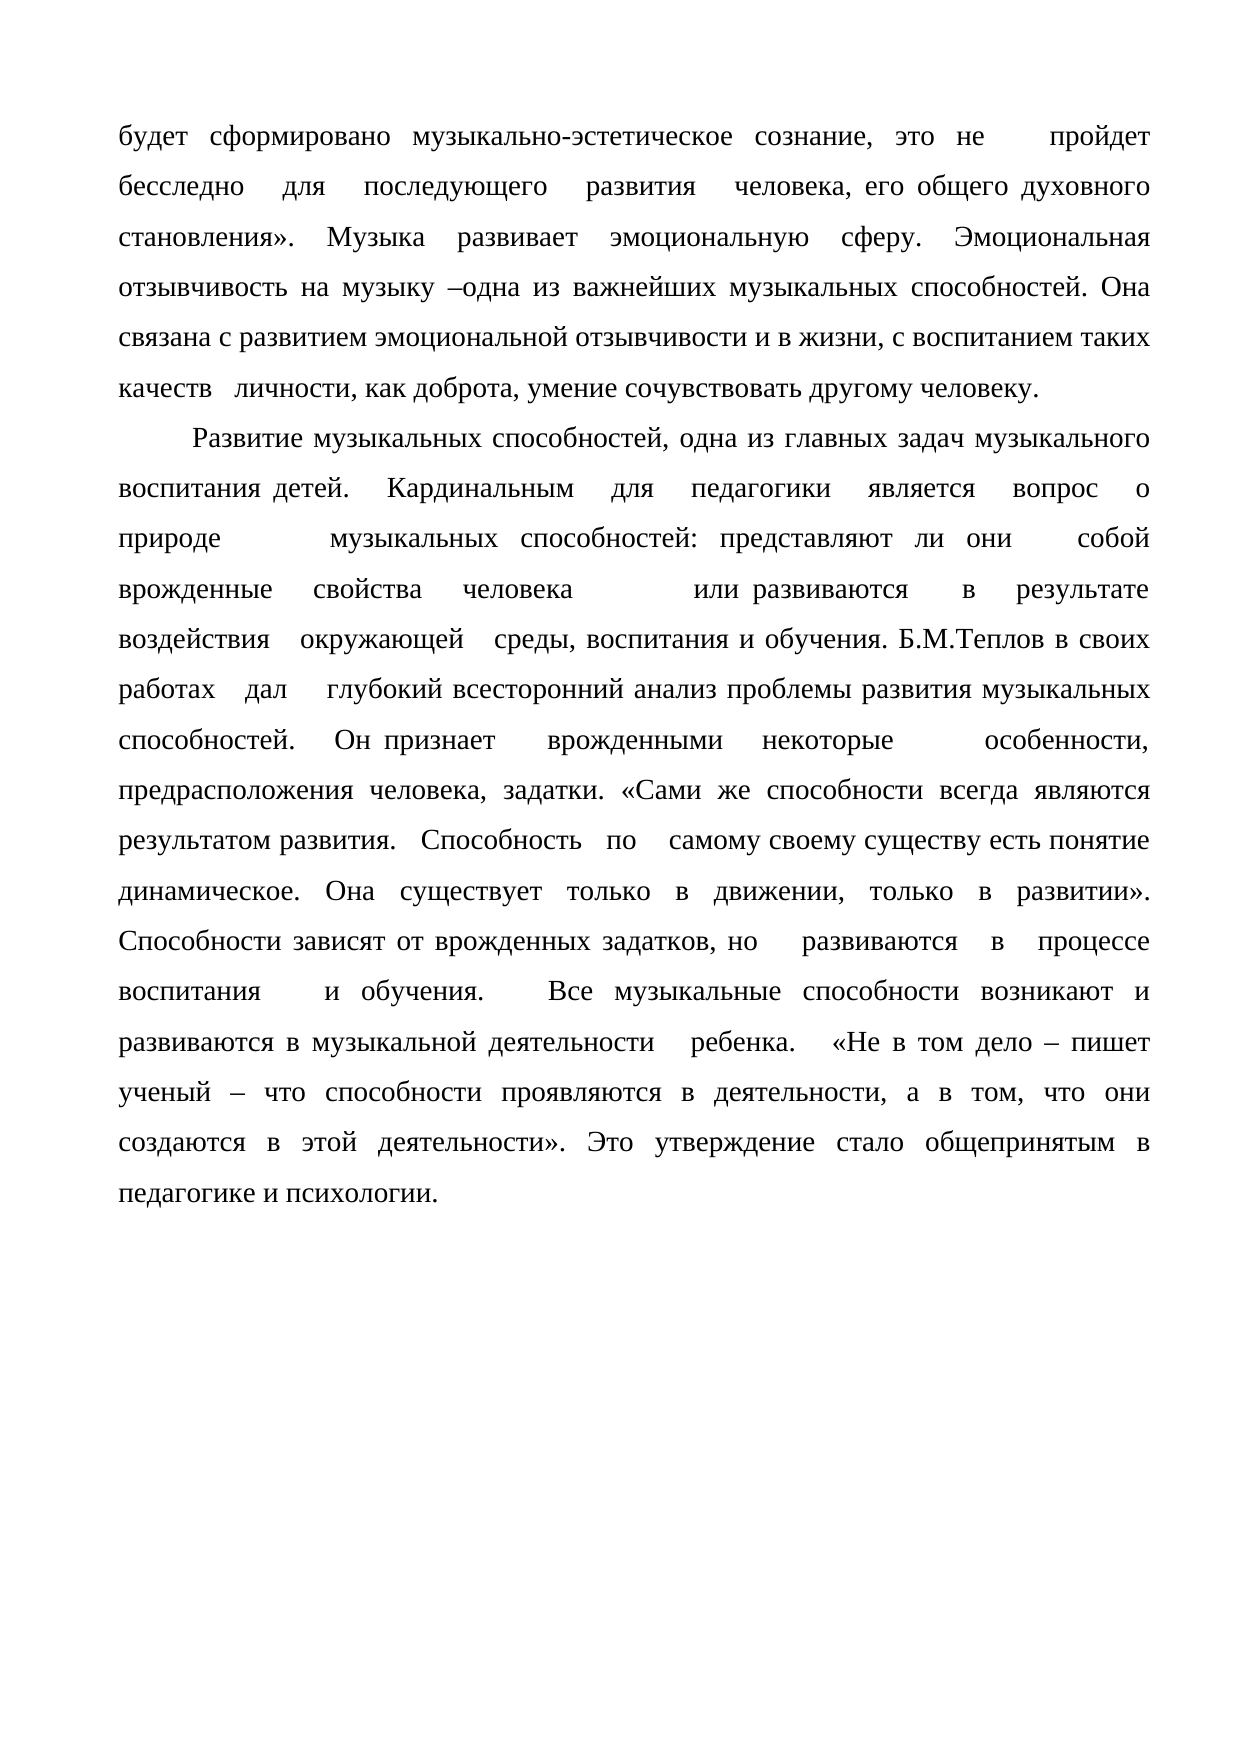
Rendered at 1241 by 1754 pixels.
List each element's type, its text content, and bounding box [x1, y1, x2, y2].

text Развитие музыкальных способностей, одна из главных задач музыкального воспитания детей. Кардинальным для педагогики является вопрос о природе музыкальных способностей: представляют ли они собой врожденные свойства человека или развиваются в результате воздействия окружающей среды, воспитания и обучения. Б.М.Теплов в своих работах дал глубокий всесторонний анализ проблемы развития музыкальных способностей. Он признает врожденными некоторые особенности, предрасположения человека, задатки. «Сами же способности всегда являются результатом развития. Способность по самому своему существу есть понятие динамическое. Она существует только в движении, только в развитии». Способности зависят от врожденных задатков, но развиваются в процессе воспитания и обучения. Все музыкальные способности возникают и развиваются в музыкальной деятельности ребенка. «Не в том дело – пишет ученый – что способности проявляются в деятельности, а в том, что они создаются в этой деятельности». Это утверждение стало общепринятым в педагогике и психологии. [118, 420, 1152, 1208]
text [118, 118, 1152, 403]
